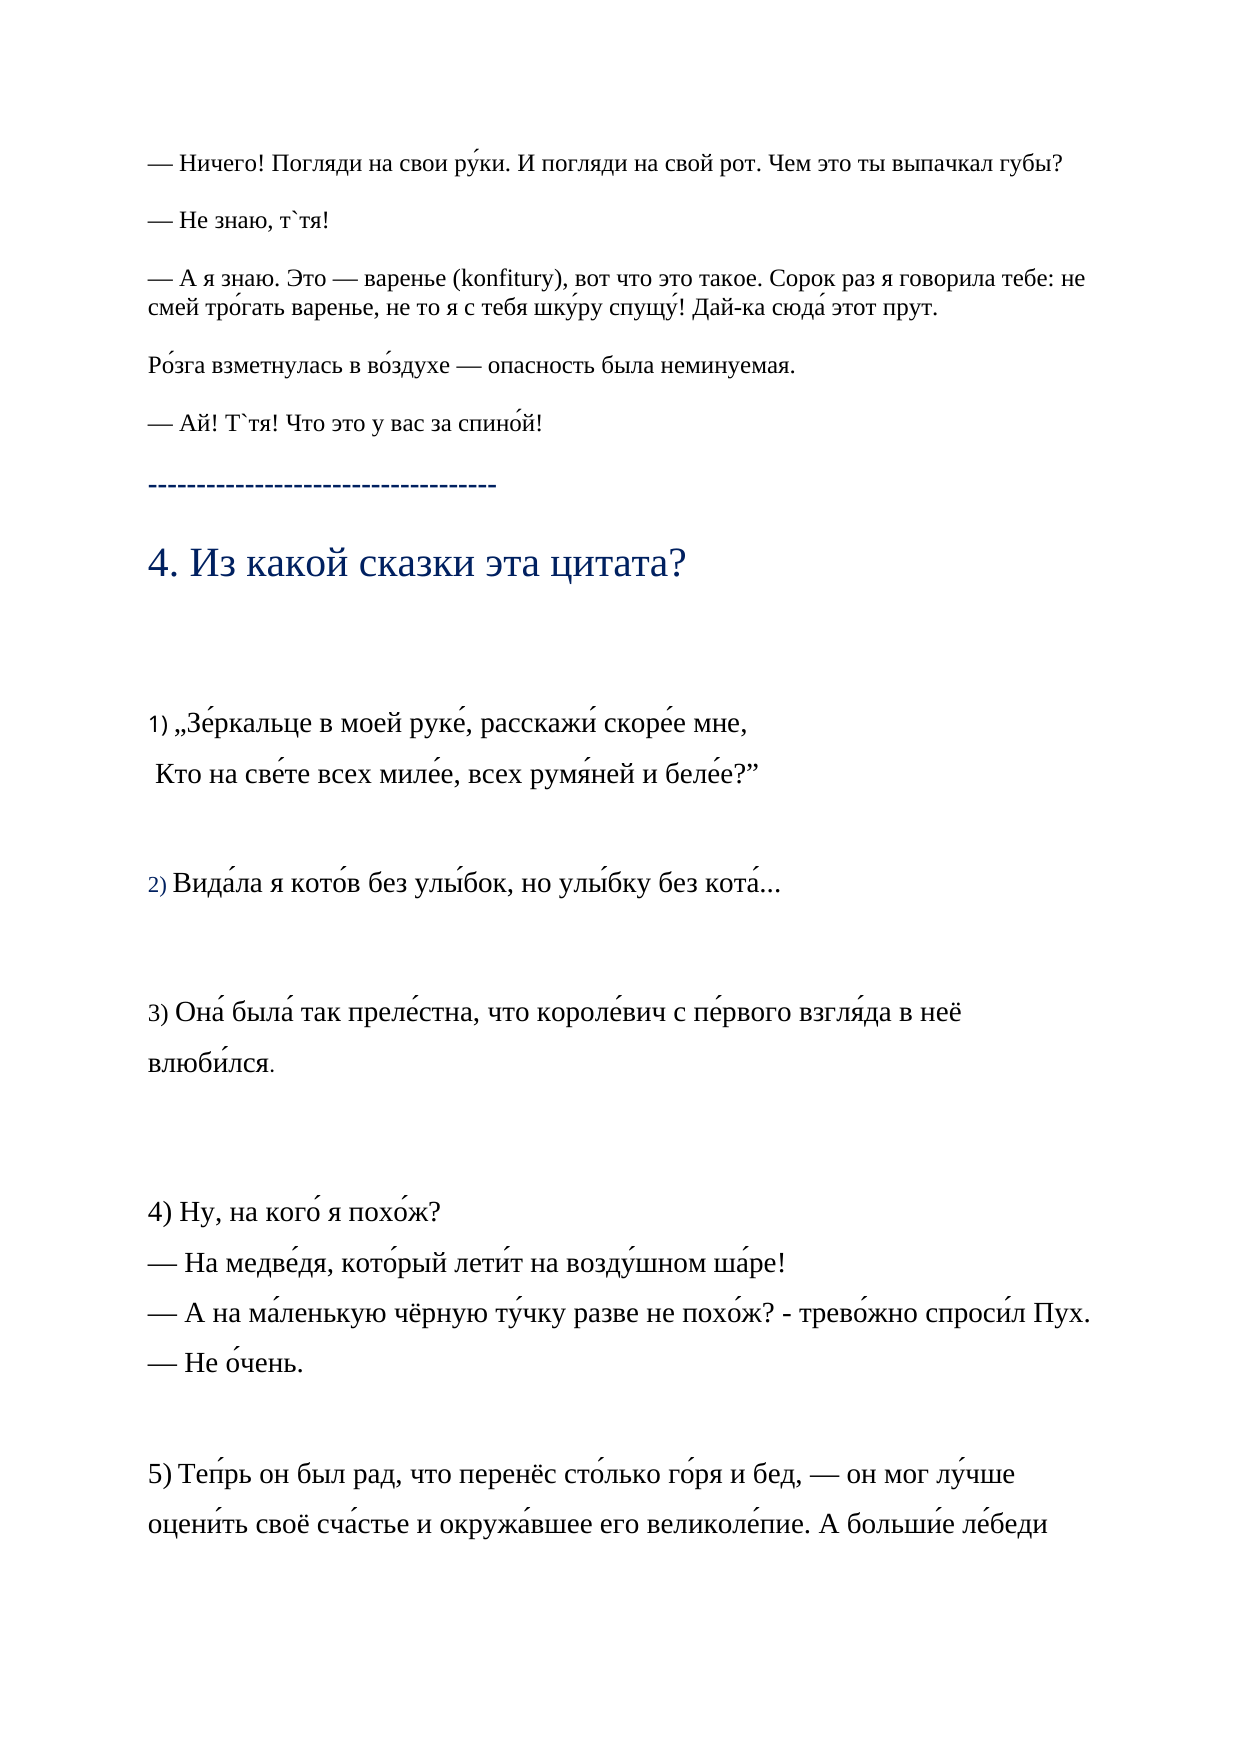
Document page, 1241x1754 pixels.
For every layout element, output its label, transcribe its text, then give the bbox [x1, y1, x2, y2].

text Ро́зга взметнулась в во́здухе — опасность была неминуемая. [148, 350, 1093, 379]
text 4. Из какой сказки эта цитата? [148, 537, 1093, 670]
text — А я знаю. Это — варенье (konfitury), вот что это такое. Сорок раз я говорила тебе: не смей тро́гать варенье, не то я с тебя шку́ру спущу́! Дай-ка сюда́ этот прут. [148, 263, 1093, 321]
text 4) Ну, на кого́ я похо́ж? — На медве́дя, кото́рый лети́т на возду́шном ша́ре! — А на ма́ленькую чёрную ту́чку разве не похо́ж? - трево́жно спроси́л Пух. — Не о́чень. [148, 1194, 1093, 1421]
text 1) „Зе́ркальце в моей руке́, расскажи́ скоре́е мне, Кто на све́те всех миле́е, всех румя́ней и беле́е?” [148, 705, 1093, 830]
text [148, 1456, 1093, 1540]
text — Не знаю, т`тя! [148, 206, 1093, 234]
text ------------------------------------ [148, 466, 1093, 499]
text 2) Вида́ла я кото́в без улы́бок, но улы́бку без кота́... 3) Она́ была́ так преле́стна, что короле́вич с пе́рвого взгля́да в неё влюби́лся. [148, 865, 1093, 1160]
text — Ничего! Погляди на свои ру́ки. И погляди на свой рот. Чем это ты выпачкал губы? [148, 148, 1093, 176]
text — Ай! Т`тя! Что это у вас за спино́й! [148, 408, 1093, 437]
